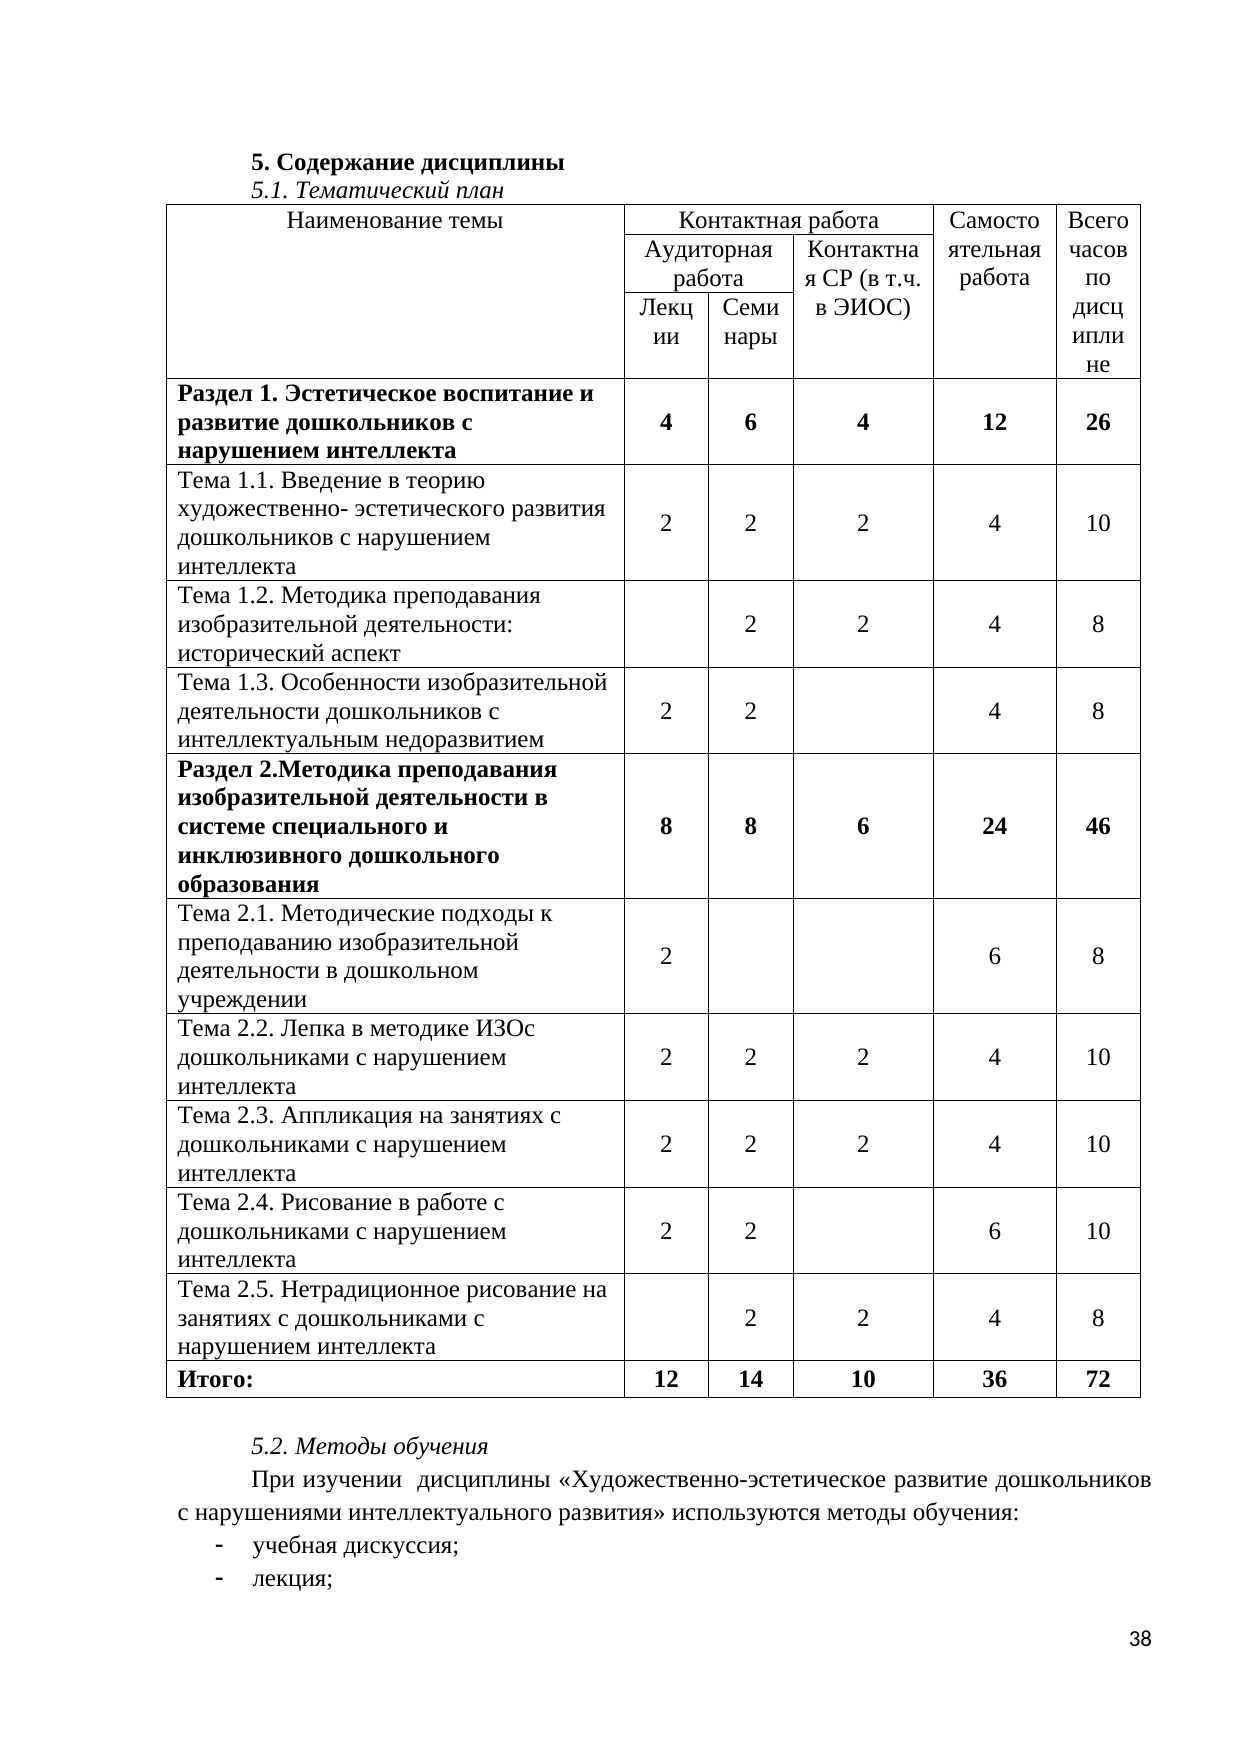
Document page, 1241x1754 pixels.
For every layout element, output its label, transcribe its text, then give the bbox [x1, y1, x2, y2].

table_cell 12 [934, 379, 1056, 464]
table_cell 8 [709, 754, 793, 897]
table_cell Тема 1.3. Особенности изобразительной деятельности дошкольников с интеллектуальным недоразвитием [167, 668, 624, 753]
table_cell 2 [794, 1274, 933, 1360]
table_cell 2 [709, 1188, 793, 1273]
table_cell 4 [934, 1274, 1056, 1360]
table_cell 8 [1057, 581, 1140, 666]
table_cell 6 [709, 379, 793, 464]
table_cell 2 [709, 1101, 793, 1187]
table_cell Лекции [625, 293, 708, 377]
table_cell 72 [1057, 1361, 1140, 1397]
table_cell 4 [934, 465, 1056, 580]
table_cell Тема 2.5. Нетрадиционное рисование на занятиях с дошкольниками с нарушением интеллекта [167, 1274, 624, 1360]
text При изучении дисциплины «Художественно-эстетическое развитие дошкольников с нарушениями интеллектуального развития» используются методы обучения: [177, 1464, 1152, 1526]
table_cell 8 [1057, 668, 1140, 753]
table_cell [709, 899, 793, 1013]
list лекция; [215, 1563, 1152, 1592]
table_cell 14 [709, 1361, 793, 1397]
table_cell 8 [1057, 899, 1140, 1013]
list учебная дискуссия; [215, 1530, 1152, 1559]
table_cell 2 [709, 465, 793, 580]
text 5.2. Методы обучения [177, 1431, 1152, 1459]
table_cell [794, 1188, 933, 1273]
text 5. Содержание дисциплины [177, 147, 1152, 176]
table_cell 2 [709, 581, 793, 666]
table_cell 6 [934, 1188, 1056, 1273]
table_cell Раздел 2.Методика преподавания изобразительной деятельности в системе специального и инклюзивного дошкольного образования [167, 754, 624, 897]
table_cell 6 [934, 899, 1056, 1013]
table_cell Тема 1.2. Методика преподавания изобразительной деятельности: исторический аспект [167, 581, 624, 666]
table_cell 10 [794, 1361, 933, 1397]
table_cell 10 [1057, 1101, 1140, 1187]
table_cell 2 [709, 668, 793, 753]
table_cell 2 [794, 1014, 933, 1100]
table_cell [625, 1274, 708, 1360]
table_cell Тема 2.3. Аппликация на занятиях с дошкольниками с нарушением интеллекта [167, 1101, 624, 1187]
table_cell 2 [625, 668, 708, 753]
table_cell 2 [625, 1014, 708, 1100]
table_cell 2 [794, 581, 933, 666]
table_cell Семинары [709, 293, 793, 377]
table_cell Контактная СР (в т.ч. в ЭИОС) [794, 235, 933, 377]
table_cell 6 [794, 754, 933, 897]
table_cell 36 [934, 1361, 1056, 1397]
table_cell 2 [794, 1101, 933, 1187]
table_cell [794, 668, 933, 753]
table_cell [794, 899, 933, 1013]
table_cell 46 [1057, 754, 1140, 897]
table_cell 10 [1057, 1014, 1140, 1100]
table_cell 4 [934, 1101, 1056, 1187]
table_cell 4 [794, 379, 933, 464]
table_cell 12 [625, 1361, 708, 1397]
table_header Самостоятельная работа [934, 205, 1056, 377]
table_cell 10 [1057, 1188, 1140, 1273]
table_cell [625, 581, 708, 666]
table_cell 10 [1057, 465, 1140, 580]
table_header Контактная работа [625, 205, 933, 234]
table_cell 26 [1057, 379, 1140, 464]
table_cell 4 [625, 379, 708, 464]
table_cell Тема 1.1. Введение в теорию художественно- эстетического развития дошкольников с нарушением интеллекта [167, 465, 624, 580]
table_cell Раздел 1. Эстетическое воспитание и развитие дошкольников с нарушением интеллекта [167, 379, 624, 464]
table_header Всего часов по дисциплине [1057, 205, 1140, 377]
table_cell 2 [625, 1188, 708, 1273]
table_cell 2 [625, 1101, 708, 1187]
table_cell 2 [625, 465, 708, 580]
table_header Наименование темы [167, 205, 624, 377]
table_cell Тема 2.2. Лепка в методике ИЗОс дошкольниками с нарушением интеллекта [167, 1014, 624, 1100]
table_cell 4 [934, 668, 1056, 753]
table_cell 2 [709, 1274, 793, 1360]
table_cell Аудиторная работа [625, 235, 793, 292]
table_cell 4 [934, 1014, 1056, 1100]
table_cell 2 [625, 899, 708, 1013]
table_cell 4 [934, 581, 1056, 666]
table_cell Итого: [167, 1361, 624, 1397]
table_cell 8 [625, 754, 708, 897]
table_cell 2 [709, 1014, 793, 1100]
table_cell 8 [1057, 1274, 1140, 1360]
table_cell 2 [794, 465, 933, 580]
table_cell 24 [934, 754, 1056, 897]
table_cell Тема 2.4. Рисование в работе с дошкольниками с нарушением интеллекта [167, 1188, 624, 1273]
table_cell Тема 2.1. Методические подходы к преподаванию изобразительной деятельности в дошкольном учреждении [167, 899, 624, 1013]
text 5.1. Тематический план [177, 176, 1152, 204]
